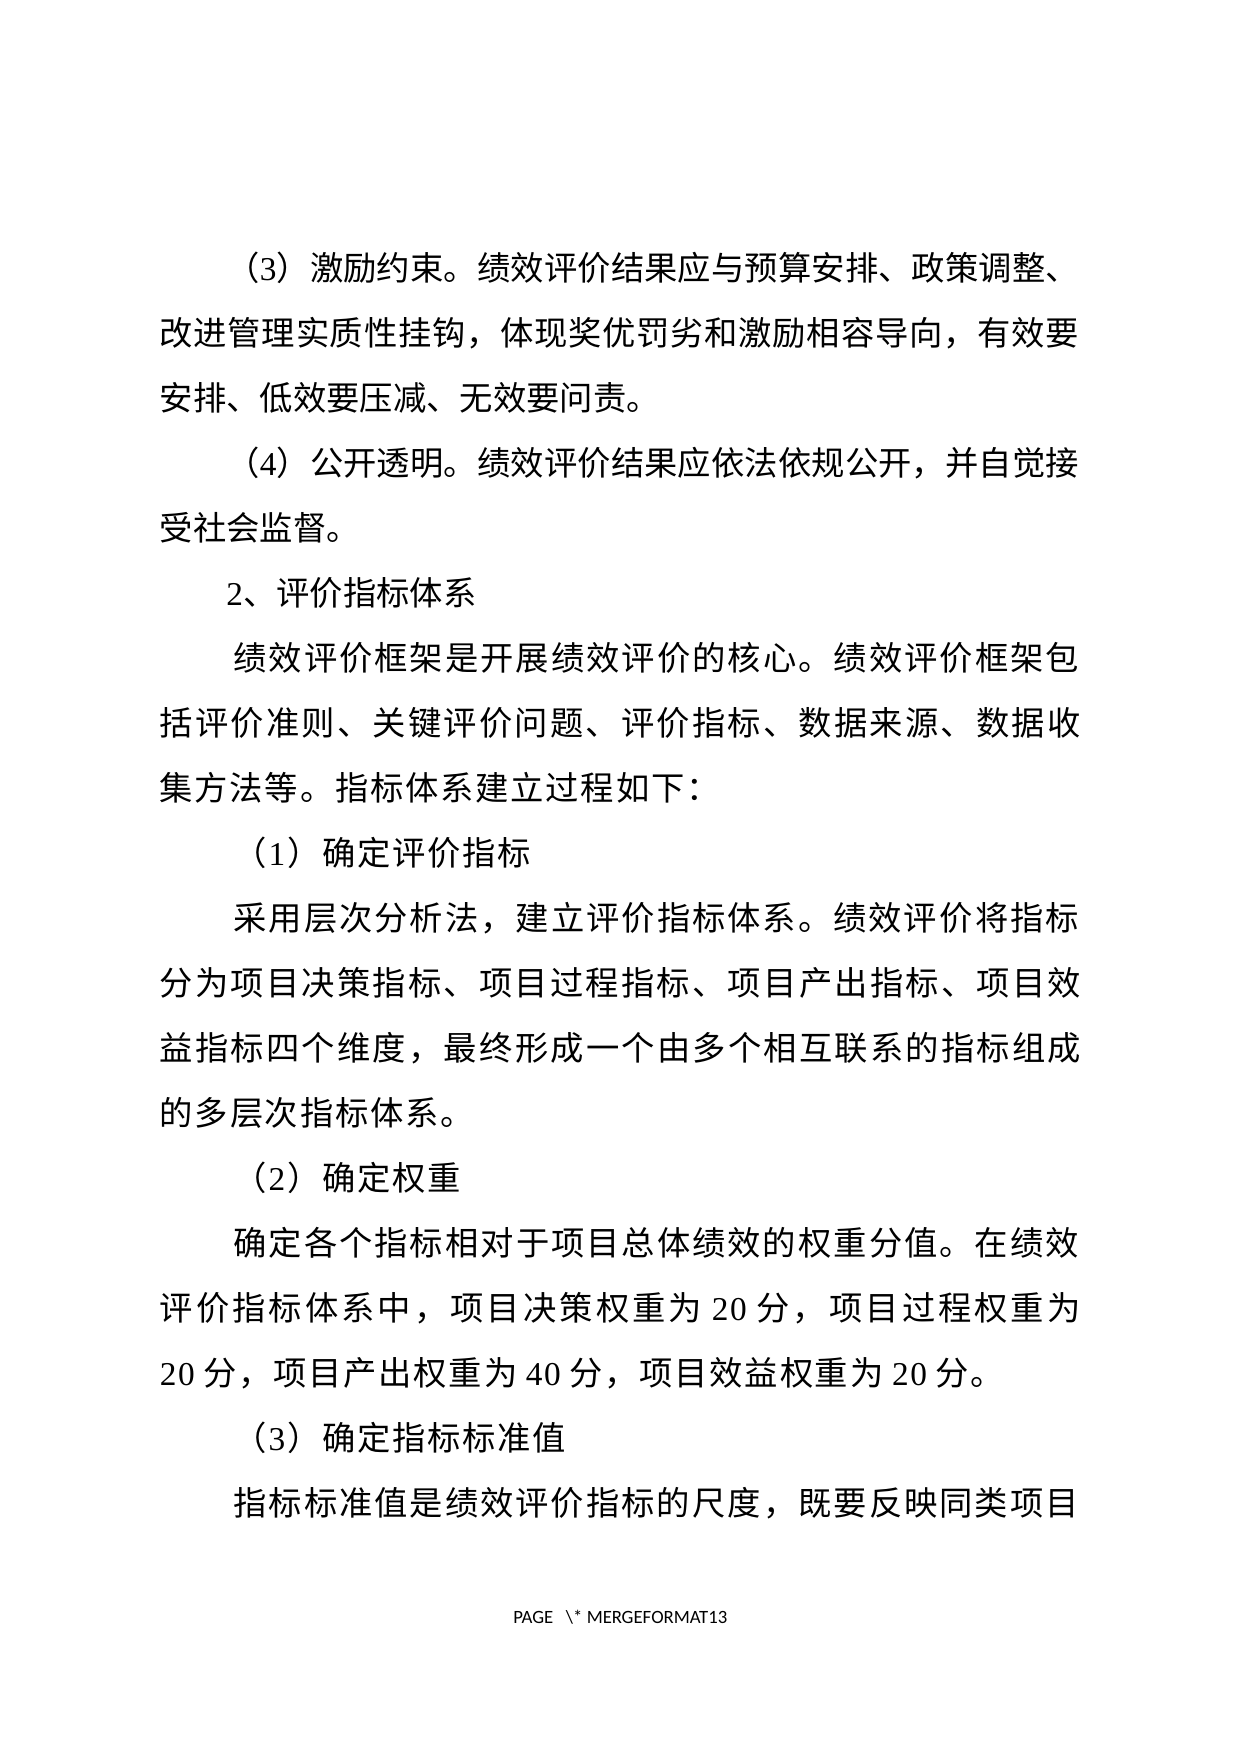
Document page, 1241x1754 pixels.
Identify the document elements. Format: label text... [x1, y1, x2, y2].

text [159, 1468, 1081, 1533]
title 2、评价指标体系 [159, 558, 1081, 623]
text （3）确定指标标准值 [159, 1403, 1081, 1468]
text 确定各个指标相对于项目总体绩效的权重分值。在绩效评价指标体系中，项目决策权重为20分，项目过程权重为20分，项目产出权重为40分，项目效益权重为20分。 [159, 1208, 1081, 1403]
text （2）确定权重 [159, 1143, 1081, 1208]
text （1）确定评价指标 [159, 818, 1081, 883]
text 绩效评价框架是开展绩效评价的核心。绩效评价框架包括评价准则、关键评价问题、评价指标、数据来源、数据收集方法等。指标体系建立过程如下： [159, 623, 1081, 818]
title （3）激励约束。绩效评价结果应与预算安排、政策调整、改进管理实质性挂钩，体现奖优罚劣和激励相容导向，有效要安排、低效要压减、无效要问责。 [159, 233, 1081, 428]
title （4）公开透明。绩效评价结果应依法依规公开，并自觉接受社会监督。 [159, 428, 1081, 558]
text 采用层次分析法，建立评价指标体系。绩效评价将指标分为项目决策指标、项目过程指标、项目产出指标、项目效益指标四个维度，最终形成一个由多个相互联系的指标组成的多层次指标体系。 [159, 883, 1081, 1143]
